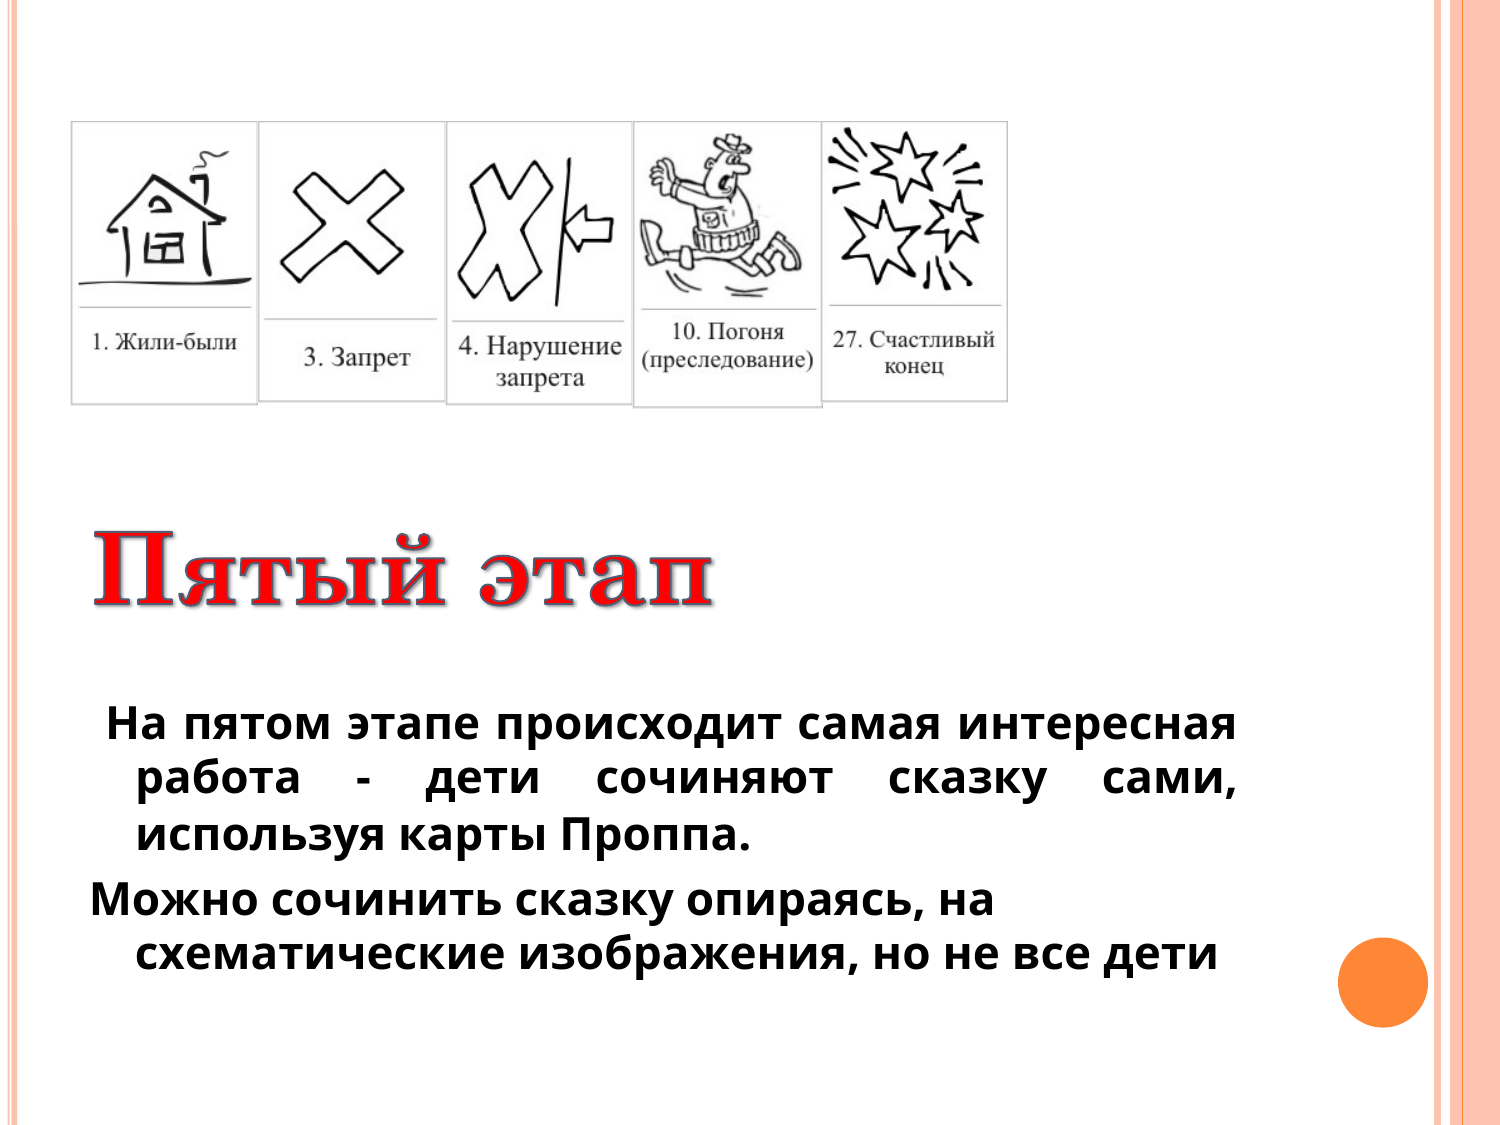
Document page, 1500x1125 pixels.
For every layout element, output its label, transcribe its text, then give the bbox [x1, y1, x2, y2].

picture [26, 471, 782, 693]
text На пятом этапе происходит самая интересная работа - дети сочиняют сказку сами, используя карты Проппа. [90, 695, 1239, 863]
picture [70, 121, 1008, 409]
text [88, 870, 1295, 983]
